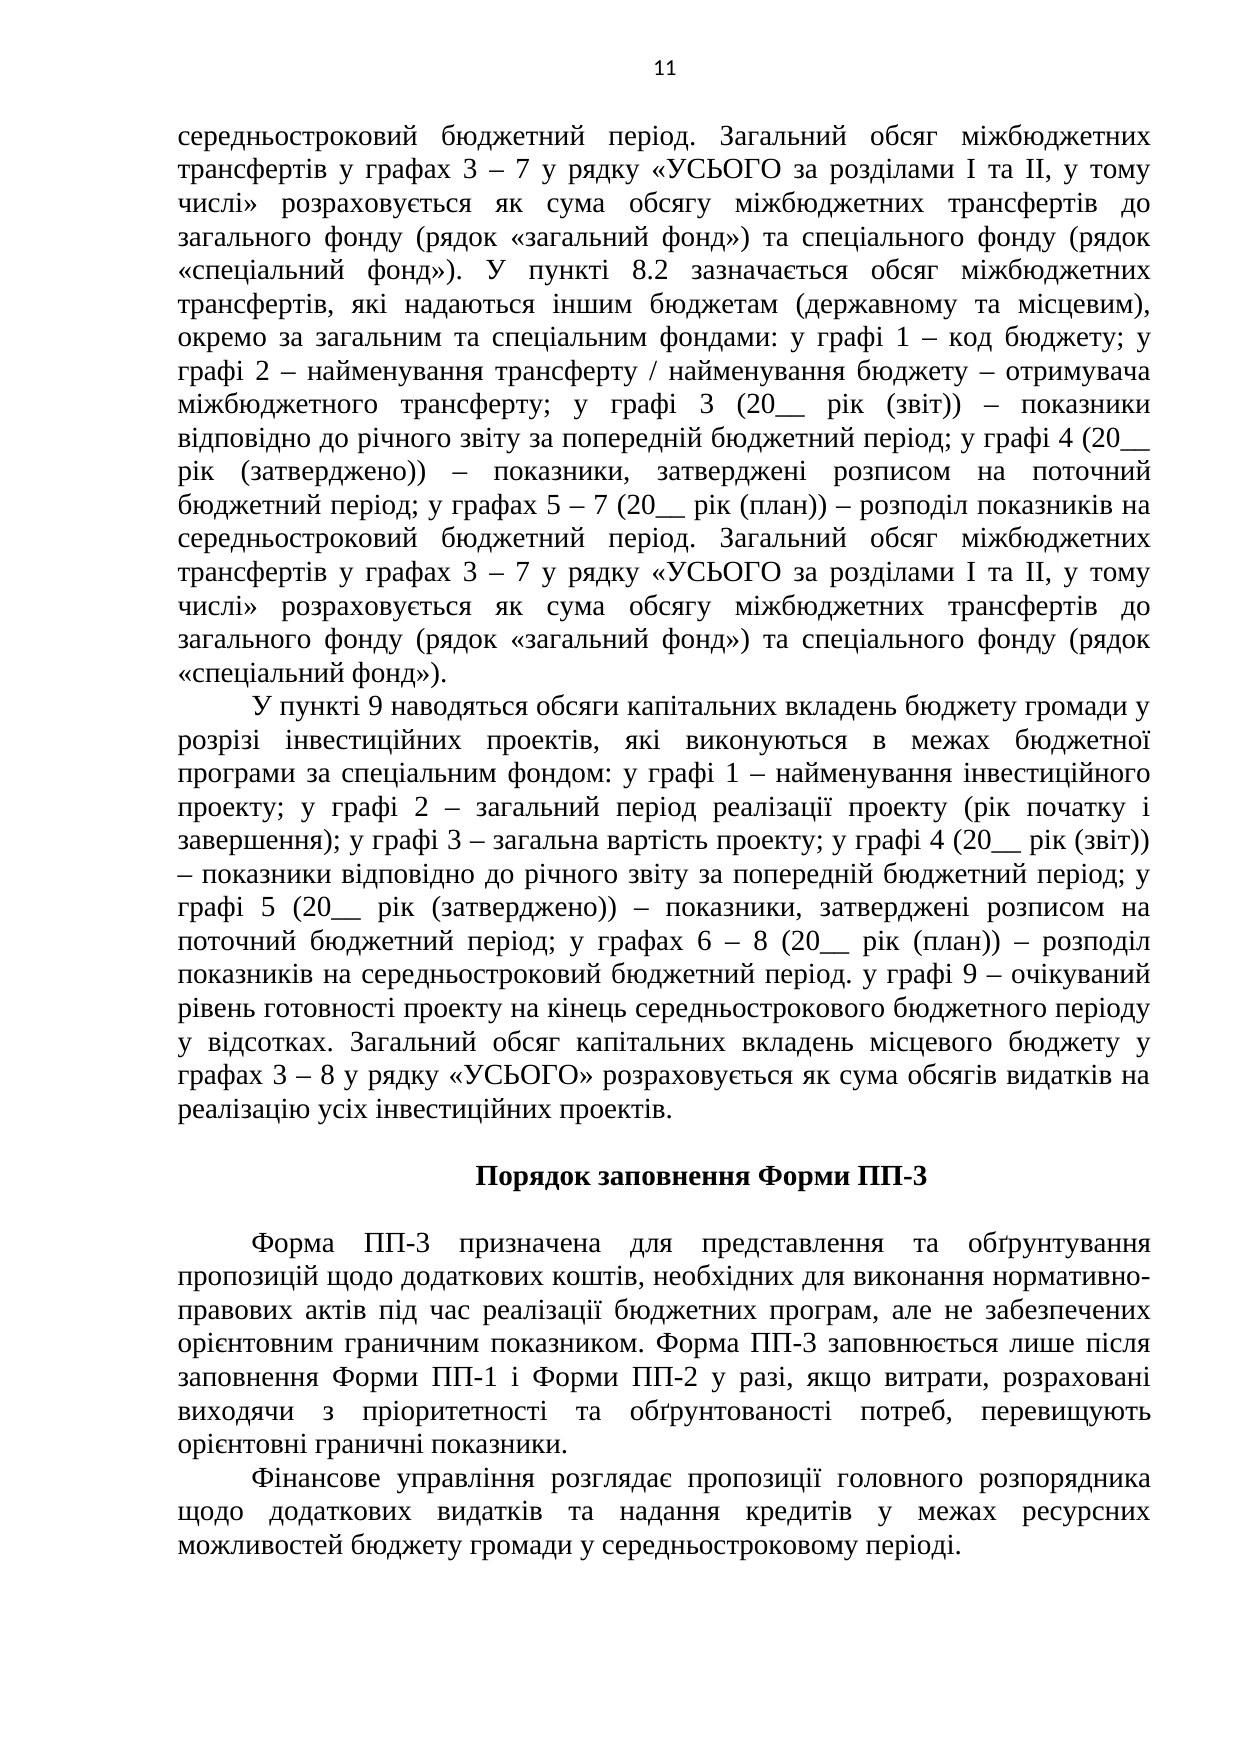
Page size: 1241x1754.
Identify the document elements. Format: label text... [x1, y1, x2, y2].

text У пункті 9 наводяться обсяги капітальних вкладень бюджету громади у розрізі інвестиційних проектів, які виконуються в межах бюджетної програми за спеціальним фондом: у графі 1 – найменування інвестиційного проекту; у графі 2 – загальний період реалізації проекту (рік початку і завершення); у графі 3 – загальна вартість проекту; у графі 4 (20__ рік (звіт)) – показники відповідно до річного звіту за попередній бюджетний період; у графі 5 (20__ рік (затверджено)) – показники, затверджені розписом на поточний бюджетний період; у графах 6 – 8 (20__ рік (план)) – розподіл показників на середньостроковий бюджетний період. у графі 9 – очікуваний рівень готовності проекту на кінець середньострокового бюджетного періоду у відсотках. Загальний обсяг капітальних вкладень місцевого бюджету у графах 3 – 8 у рядку «УСЬОГО» розраховується як сума обсягів видатків на реалізацію усіх інвестиційних проектів. [177, 688, 1152, 1124]
text Порядок заповнення Форми ПП-3 [177, 1158, 1152, 1191]
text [177, 118, 1152, 688]
text Форма ПП-3 призначена для представлення та обґрунтування пропозицій щодо додаткових коштів, необхідних для виконання нормативно-правових актів під час реалізації бюджетних програм, але не забезпечених орієнтовним граничним показником. Форма ПП-3 заповнюється лише після заповнення Форми ПП-1 і Форми ПП-2 у разі, якщо витрати, розраховані виходячи з пріоритетності та обґрунтованості потреб, перевищують орієнтовні граничні показники. [177, 1225, 1152, 1460]
text Фінансове управління розглядає пропозиції головного розпорядника щодо додаткових видатків та надання кредитів у межах ресурсних можливостей бюджету громади у середньостроковому періоді. [177, 1460, 1152, 1560]
